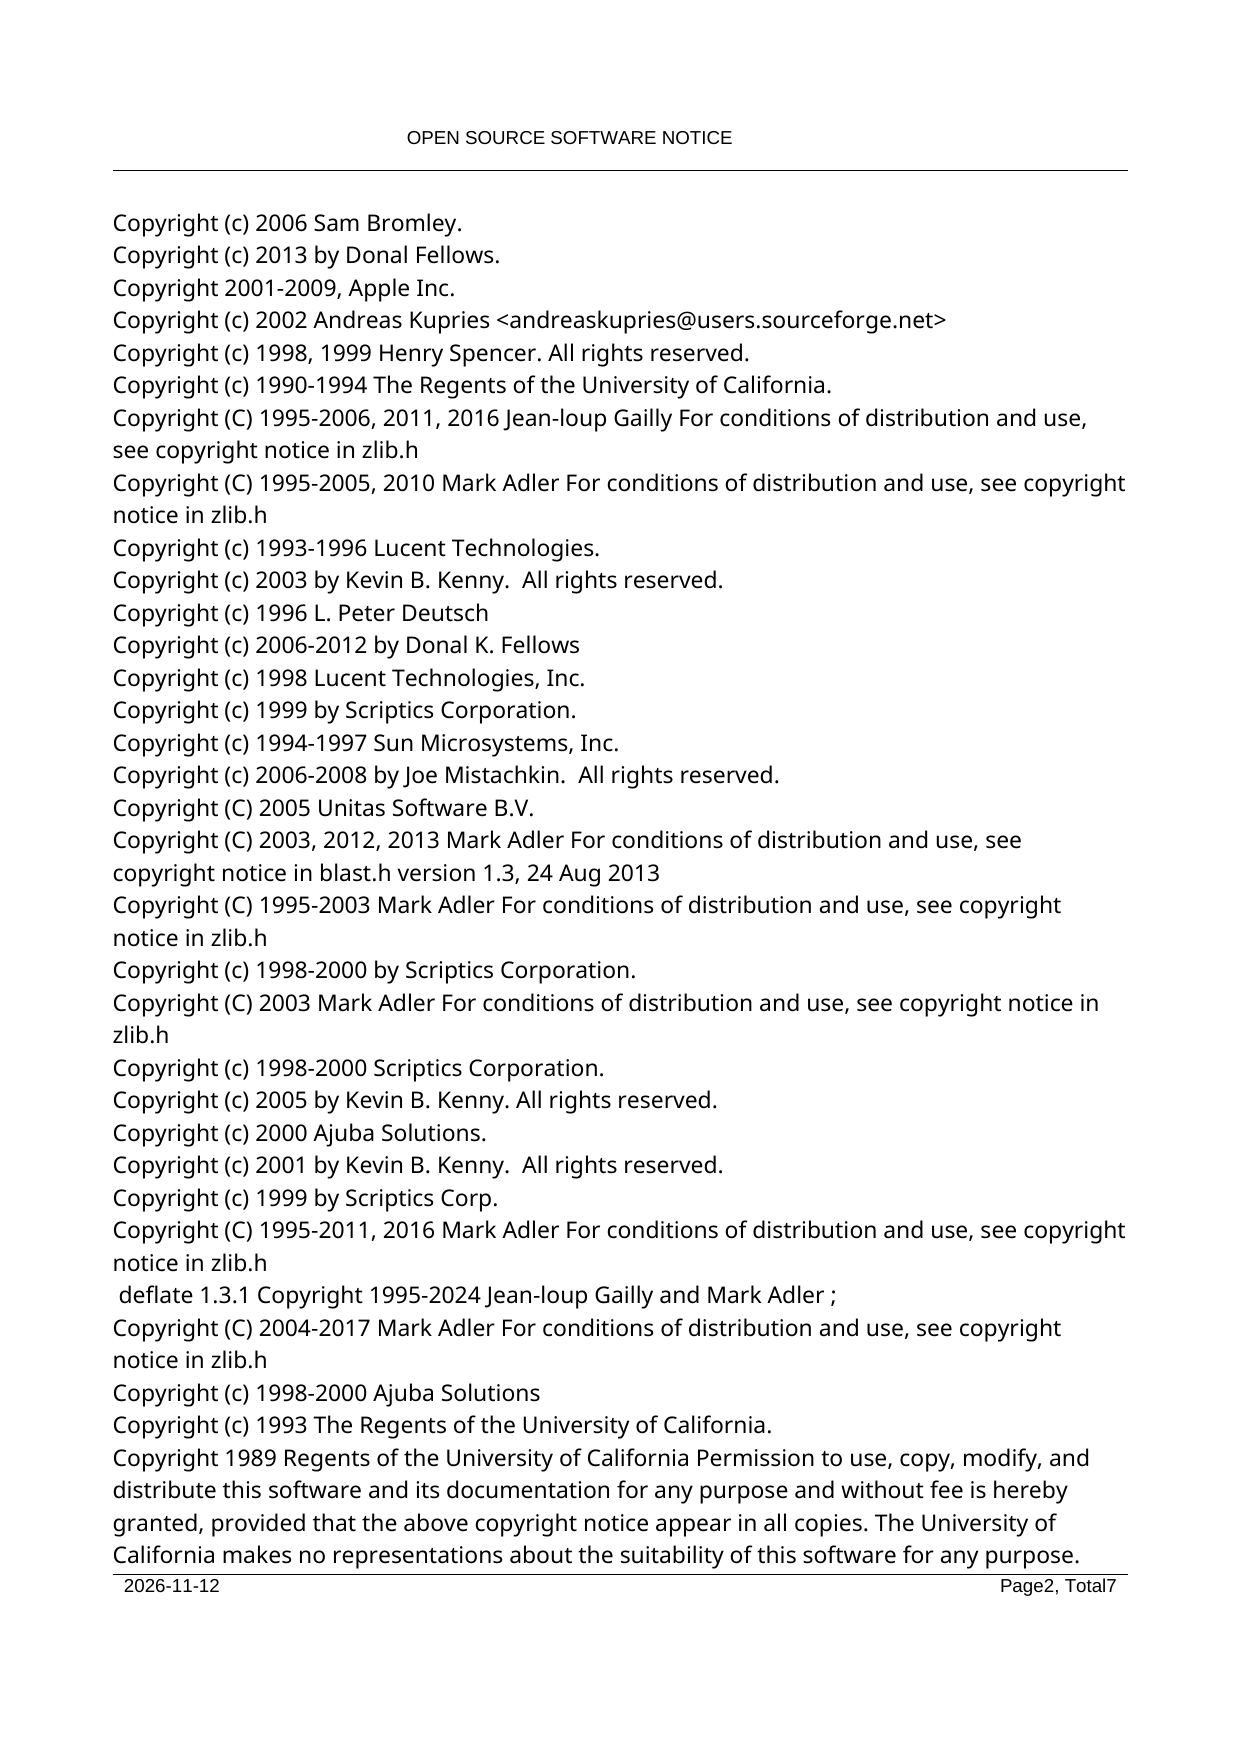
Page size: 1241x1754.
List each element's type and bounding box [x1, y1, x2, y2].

text [112, 206, 1128, 1571]
